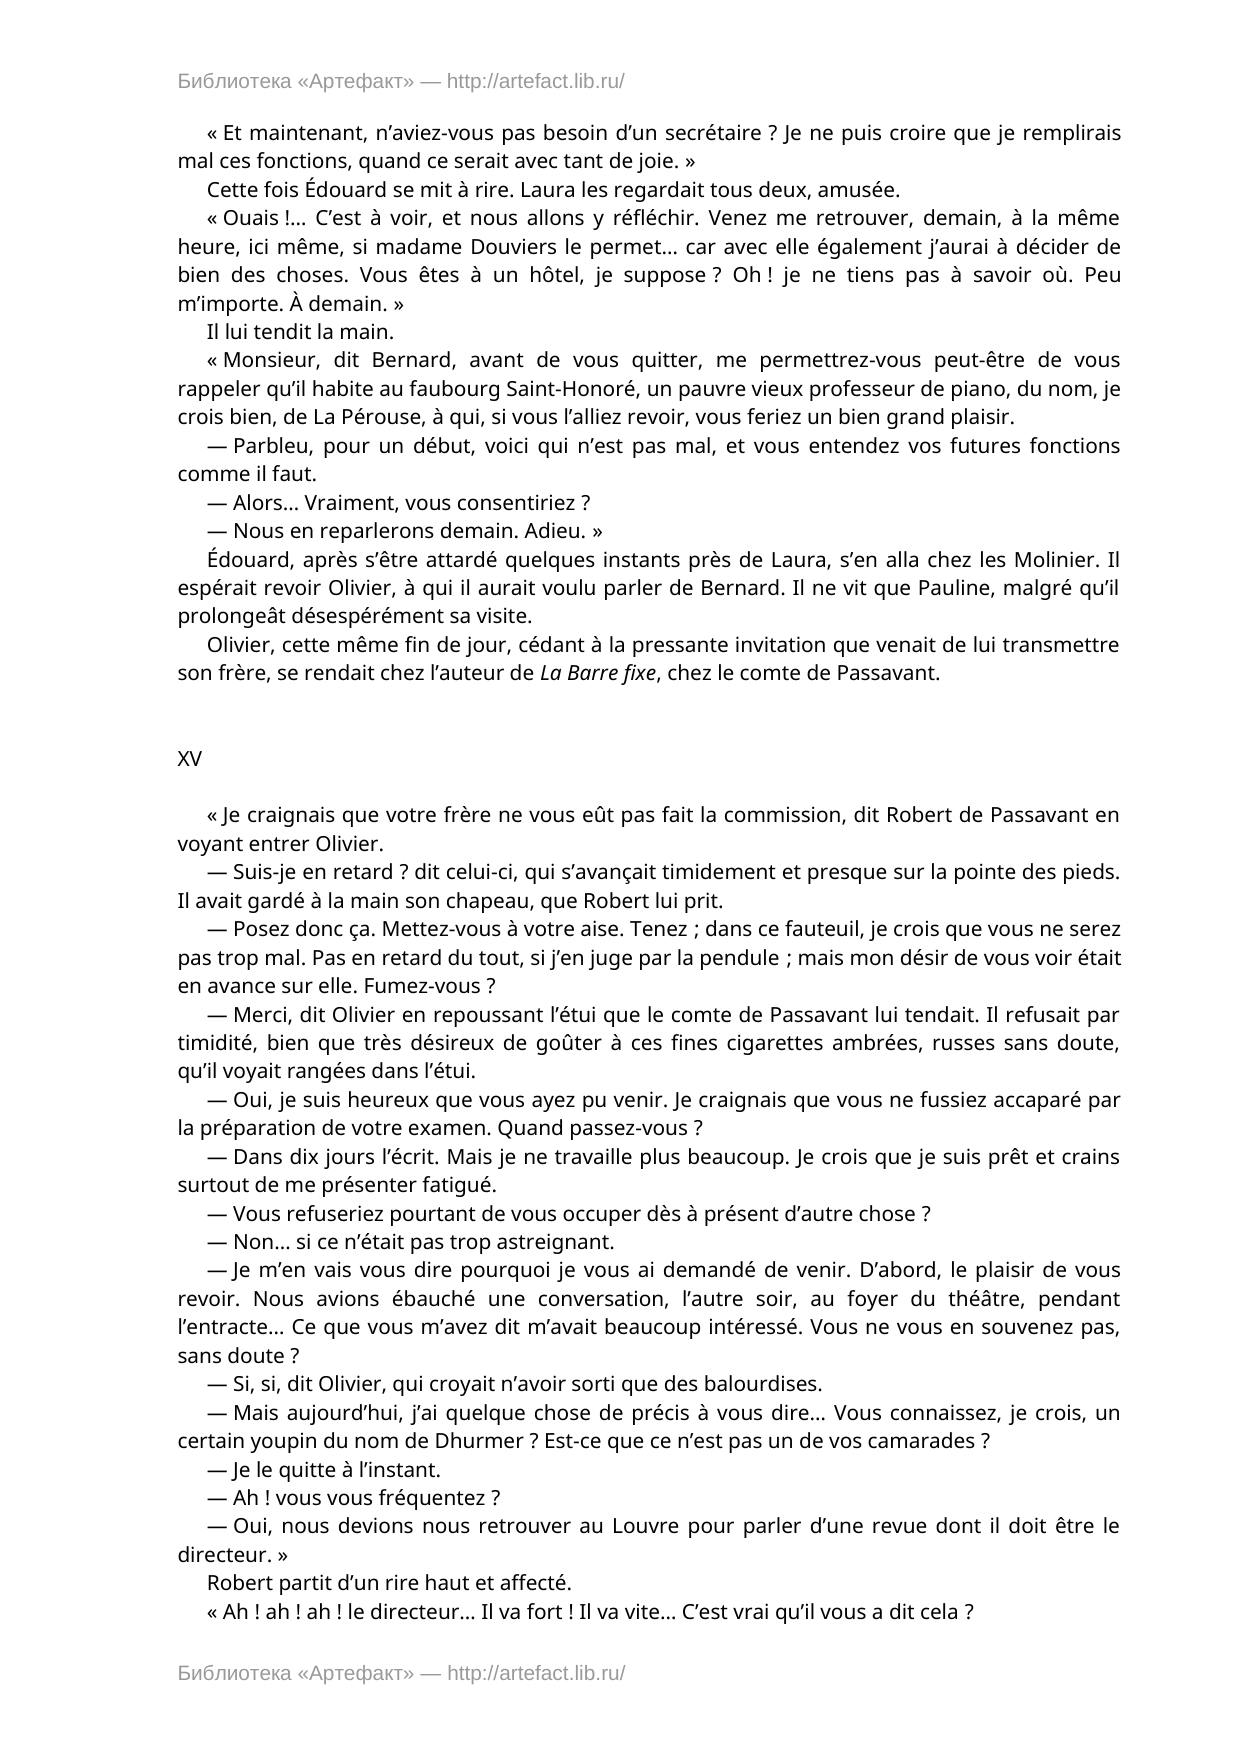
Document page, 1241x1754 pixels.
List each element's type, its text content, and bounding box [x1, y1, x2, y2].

text — Oui, nous devions nous retrouver au Louvre pour parler d’une revue dont il doit être le directeur. » [177, 1512, 1122, 1568]
text « Ouais !… C’est à voir, et nous allons y réfléchir. Venez me retrouver, demain, à la même heure, ici même, si madame Douviers le permet… car avec elle également j’aurai à décider de bien des choses. Vous êtes à un hôtel, je suppose ? Oh ! je ne tiens pas à savoir où. Peu m’importe. À demain. » [177, 203, 1122, 317]
text « Ah ! ah ! ah ! le directeur… Il va fort ! Il va vite… C’est vrai qu’il vous a dit cela ? [177, 1597, 1122, 1625]
text — Mais aujourd’hui, j’ai quelque chose de précis à vous dire… Vous connaissez, je crois, un certain youpin du nom de Dhurmer ? Est-ce que ce n’est pas un de vos camarades ? [177, 1398, 1122, 1455]
text — Je le quitte à l’instant. [177, 1455, 1122, 1483]
text — Suis-je en retard ? dit celui-ci, qui s’avançait timidement et presque sur la pointe des pieds. Il avait gardé à la main son chapeau, que Robert lui prit. [177, 857, 1122, 914]
text — Je m’en vais vous dire pourquoi je vous ai demandé de venir. D’abord, le plaisir de vous revoir. Nous avions ébauché une conversation, l’autre soir, au foyer du théâtre, pendant l’entracte… Ce que vous m’avez dit m’avait beaucoup intéressé. Vous ne vous en souvenez pas, sans doute ? [177, 1256, 1122, 1369]
text — Vous refuseriez pourtant de vous occuper dès à présent d’autre chose ? [177, 1199, 1122, 1227]
text — Non… si ce n’était pas trop astreignant. [177, 1227, 1122, 1256]
text Robert partit d’un rire haut et affecté. [177, 1568, 1122, 1597]
text — Si, si, dit Olivier, qui croyait n’avoir sorti que des balourdises. [177, 1369, 1122, 1398]
text — Oui, je suis heureux que vous ayez pu venir. Je craignais que vous ne fussiez accaparé par la préparation de votre examen. Quand passez-vous ? [177, 1085, 1122, 1142]
text Cette fois Édouard se mit à rire. Laura les regardait tous deux, amusée. [177, 175, 1122, 203]
text — Nous en reparlerons demain. Adieu. » [177, 516, 1122, 545]
text — Alors… Vraiment, vous consentiriez ? [177, 488, 1122, 516]
text « Et maintenant, n’aviez-vous pas besoin d’un secrétaire ? Je ne puis croire que je remplirais mal ces fonctions, quand ce serait avec tant de joie. » [177, 118, 1122, 175]
text Édouard, après s’être attardé quelques instants près de Laura, s’en alla chez les Molinier. Il espérait revoir Olivier, à qui il aurait voulu parler de Bernard. Il ne vit que Pauline, malgré qu’il prolongeât désespérément sa visite. [177, 545, 1122, 630]
text « Monsieur, dit Bernard, avant de vous quitter, me permettrez-vous peut-être de vous rappeler qu’il habite au faubourg Saint-Honoré, un pauvre vieux professeur de piano, du nom, je crois bien, de La Pérouse, à qui, si vous l’alliez revoir, vous feriez un bien grand plaisir. [177, 346, 1122, 431]
text « Je craignais que votre frère ne vous eût pas fait la commission, dit Robert de Passavant en voyant entrer Olivier. [177, 801, 1122, 857]
text Il lui tendit la main. [177, 317, 1122, 346]
text Olivier, cette même fin de jour, cédant à la pressante invitation que venait de lui transmettre son frère, se rendait chez l’auteur de La Barre fixe, chez le comte de Passavant. [177, 630, 1122, 687]
text — Merci, dit Olivier en repoussant l’étui que le comte de Passavant lui tendait. Il refusait par timidité, bien que très désireux de goûter à ces fines cigarettes ambrées, russes sans doute, qu’il voyait rangées dans l’étui. [177, 1000, 1122, 1085]
text — Dans dix jours l’écrit. Mais je ne travaille plus beaucoup. Je crois que je suis prêt et crains surtout de me présenter fatigué. [177, 1142, 1122, 1199]
text — Posez donc ça. Mettez-vous à votre aise. Tenez ; dans ce fauteuil, je crois que vous ne serez pas trop mal. Pas en retard du tout, si j’en juge par la pendule ; mais mon désir de vous voir était en avance sur elle. Fumez-vous ? [177, 914, 1122, 1000]
text — Ah ! vous vous fréquentez ? [177, 1483, 1122, 1512]
subtitle XV [177, 744, 1122, 772]
text — Parbleu, pour un début, voici qui n’est pas mal, et vous entendez vos futures fonctions comme il faut. [177, 431, 1122, 488]
